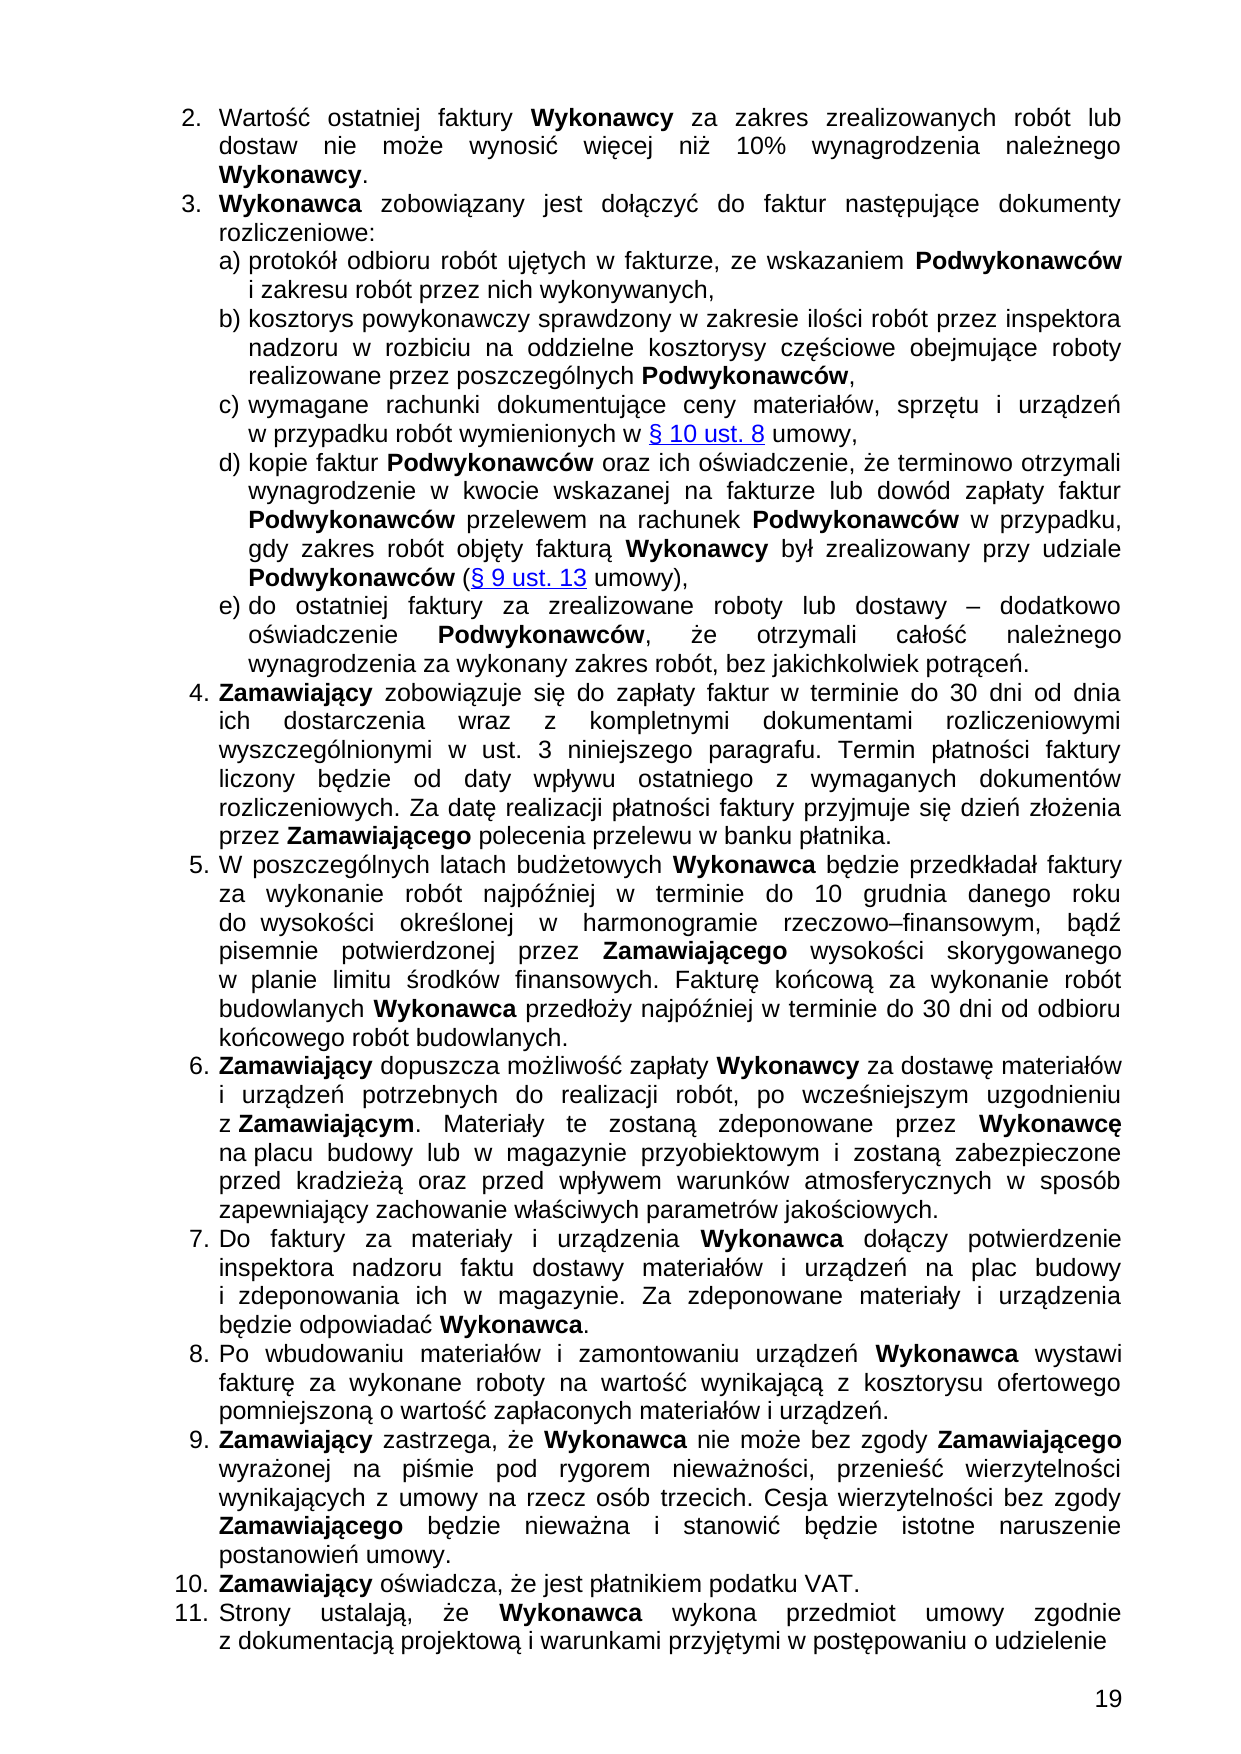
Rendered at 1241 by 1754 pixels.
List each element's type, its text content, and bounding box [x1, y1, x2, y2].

list Po wbudowaniu materiałów i zamontowaniu urządzeń Wykonawca wystawi fakturę za wykonane roboty na wartość wynikającą z kosztorysu ofertowego pomniejszoną o wartość zapłaconych materiałów i urządzeń. [189, 1339, 1122, 1425]
list Zamawiający oświadcza, że jest płatnikiem podatku VAT. [174, 1569, 1122, 1598]
list kosztorys powykonawczy sprawdzony w zakresie ilości robót przez inspektora nadzoru w rozbiciu na oddzielne kosztorysy częściowe obejmujące roboty realizowane przez poszczególnych Podwykonawców, [218, 304, 1122, 390]
list Zamawiający zastrzega, że Wykonawca nie może bez zgody Zamawiającego wyrażonej na piśmie pod rygorem nieważności, przenieść wierzytelności wynikających z umowy na rzecz osób trzecich. Cesja wierzytelności bez zgody Zamawiającego będzie nieważna i stanowić będzie istotne naruszenie postanowień umowy. [189, 1425, 1122, 1569]
list W poszczególnych latach budżetowych Wykonawca będzie przedkładał faktury za wykonanie robót najpóźniej w terminie do 10 grudnia danego roku do wysokości określonej w harmonogramie rzeczowo–finansowym, bądź pisemnie potwierdzonej przez Zamawiającego wysokości skorygowanego w planie limitu środków finansowych. Fakturę końcową za wykonanie robót budowlanych Wykonawca przedłoży najpóźniej w terminie do 30 dni od odbioru końcowego robót budowlanych. [189, 850, 1122, 1051]
list protokół odbioru robót ujętych w fakturze, ze wskazaniem Podwykonawców i zakresu robót przez nich wykonywanych, [218, 246, 1122, 304]
list Zamawiający zobowiązuje się do zapłaty faktur w terminie do 30 dni od dnia ich dostarczenia wraz z kompletnymi dokumentami rozliczeniowymi wyszczególnionymi w ust. 3 niniejszego paragrafu. Termin płatności faktury liczony będzie od daty wpływu ostatniego z wymaganych dokumentów rozliczeniowych. Za datę realizacji płatności faktury przyjmuje się dzień złożenia przez Zamawiającego polecenia przelewu w banku płatnika. [189, 678, 1122, 850]
list do ostatniej faktury za zrealizowane roboty lub dostawy – dodatkowo oświadczenie Podwykonawców, że otrzymali całość należnego wynagrodzenia za wykonany zakres robót, bez jakichkolwiek potrąceń. [218, 591, 1122, 678]
list wymagane rachunki dokumentujące ceny materiałów, sprzętu i urządzeń w przypadku robót wymienionych w § 10 ust. 8 umowy, [218, 390, 1122, 448]
list Do faktury za materiały i urządzenia Wykonawca dołączy potwierdzenie inspektora nadzoru faktu dostawy materiałów i urządzeń na plac budowy i zdeponowania ich w magazynie. Za zdeponowane materiały i urządzenia będzie odpowiadać Wykonawca. [189, 1224, 1122, 1339]
list Strony ustalają, że Wykonawca wykona przedmiot umowy zgodnie z dokumentacją projektową i warunkami przyjętymi w postępowaniu o udzielenie [174, 1598, 1122, 1655]
list kopie faktur Podwykonawców oraz ich oświadczenie, że terminowo otrzymali wynagrodzenie w kwocie wskazanej na fakturze lub dowód zapłaty faktur Podwykonawców przelewem na rachunek Podwykonawców w przypadku, gdy zakres robót objęty fakturą Wykonawcy był zrealizowany przy udziale Podwykonawców (§ 9 ust. 13 umowy), [218, 448, 1122, 591]
list Wartość ostatniej faktury Wykonawcy za zakres zrealizowanych robót lub dostaw nie może wynosić więcej niż 10% wynagrodzenia należnego Wykonawcy. [181, 103, 1122, 189]
list Zamawiający dopuszcza możliwość zapłaty Wykonawcy za dostawę materiałów i urządzeń potrzebnych do realizacji robót, po wcześniejszym uzgodnieniu z Zamawiającym. Materiały te zostaną zdeponowane przez Wykonawcę na placu budowy lub w magazynie przyobiektowym i zostaną zabezpieczone przed kradzieżą oraz przed wpływem warunków atmosferycznych w sposób zapewniający zachowanie właściwych parametrów jakościowych. [189, 1051, 1122, 1224]
list Wykonawca zobowiązany jest dołączyć do faktur następujące dokumenty rozliczeniowe: [181, 189, 1122, 246]
